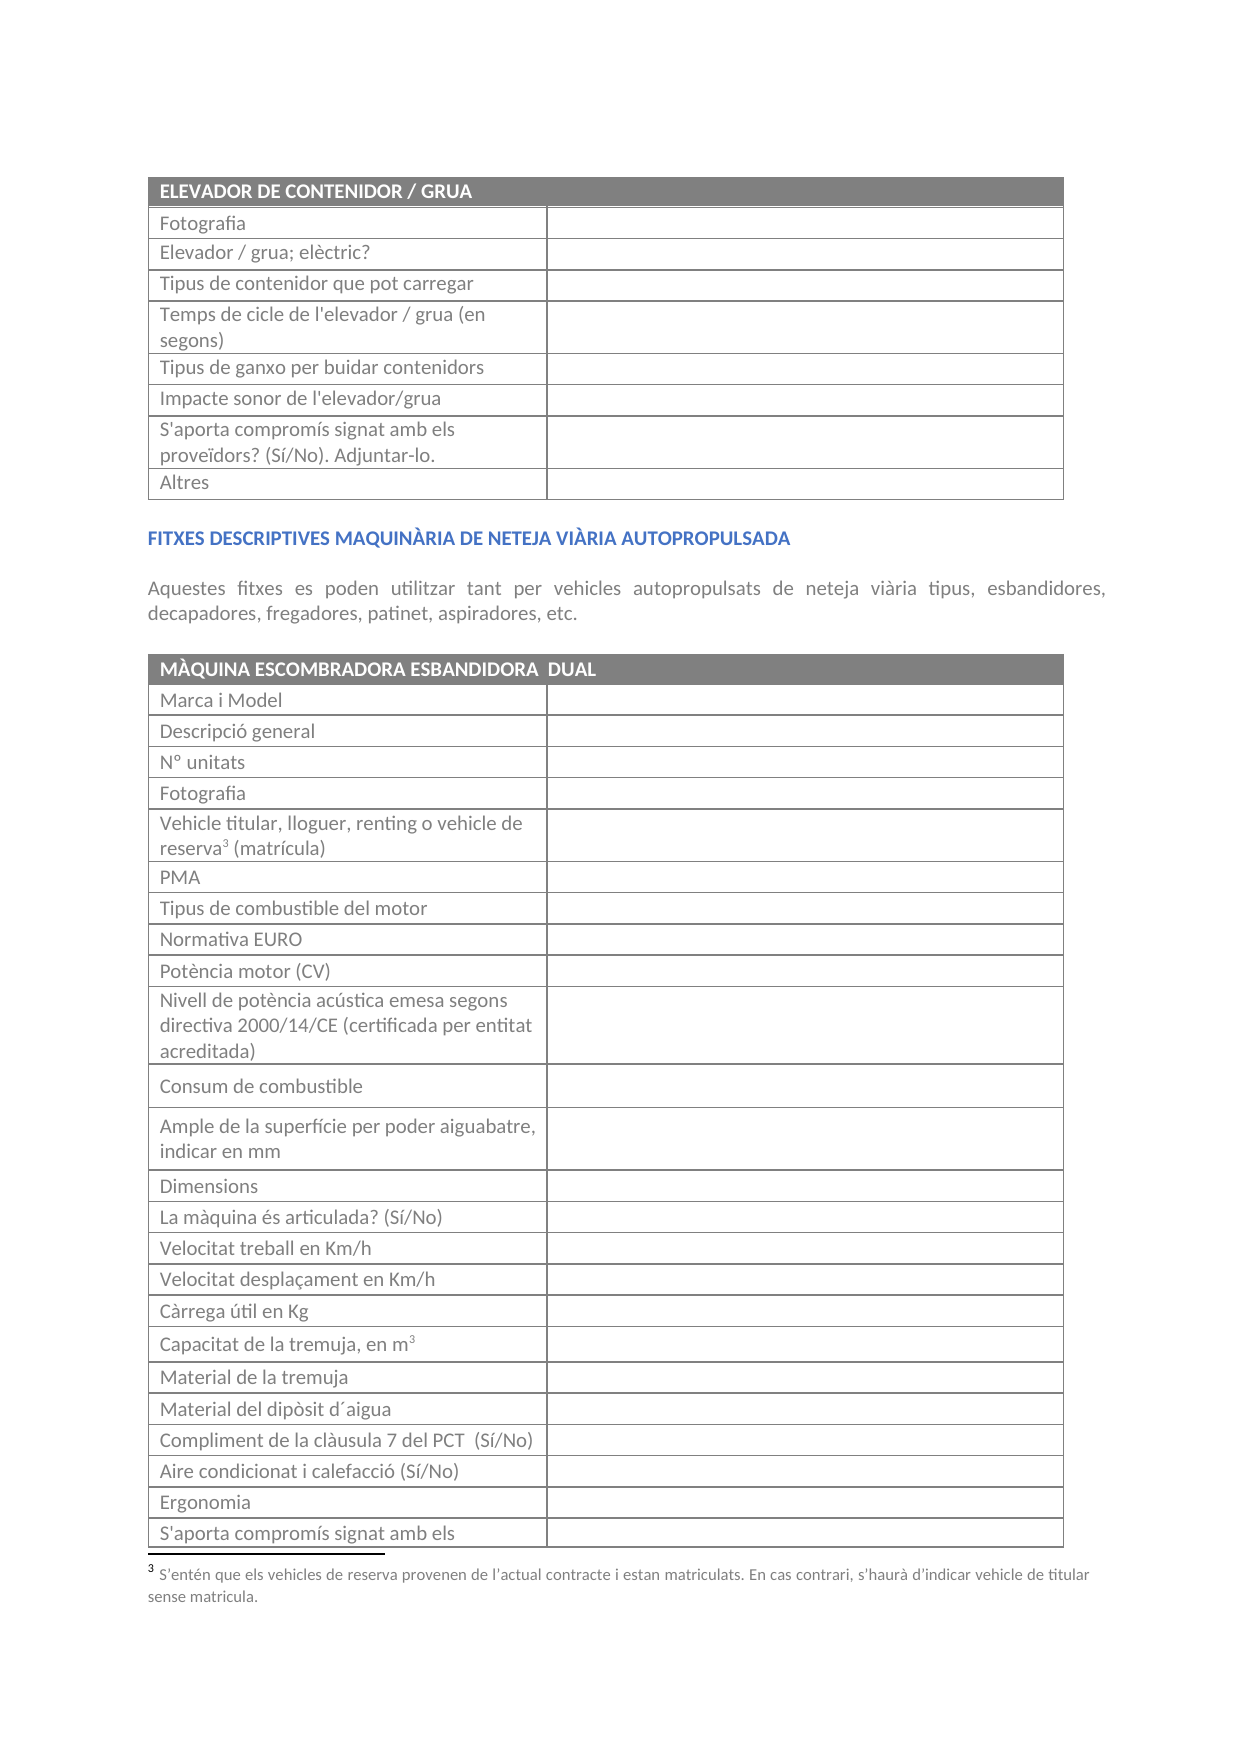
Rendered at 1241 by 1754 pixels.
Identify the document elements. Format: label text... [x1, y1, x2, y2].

table_cell Compliment de la clàusula 7 del PCT (Sí/No) [149, 1425, 546, 1455]
table_cell [548, 1171, 1063, 1201]
table_cell Ergonomia [149, 1488, 546, 1517]
table_cell [548, 956, 1063, 986]
table_cell [548, 778, 1063, 808]
table_cell Consum de combustible [149, 1065, 546, 1107]
table_cell [548, 685, 1063, 714]
table_cell [548, 208, 1063, 238]
table_cell [548, 302, 1063, 352]
table_cell Material del dipòsit d´aigua [149, 1394, 546, 1423]
table_cell Tipus de combustible del motor [149, 893, 546, 923]
table_cell S'aporta compromís signat amb els proveïdors? (Sí/No). Adjuntar-lo. [149, 417, 546, 467]
table_cell Temps de cicle de l'elevador / grua (en segons) [149, 302, 546, 352]
table_cell Descripció general [149, 716, 546, 746]
text Aquestes fitxes es poden utilitzar tant per vehicles autopropulsats de neteja viària tipus, esbandidores, decapadores, fregadores, patinet, aspiradores, etc. [148, 575, 1107, 626]
table_cell [548, 1456, 1063, 1486]
table_cell Marca i Model [149, 685, 546, 714]
table_cell [548, 1425, 1063, 1455]
table_cell [548, 1488, 1063, 1517]
table_cell Vehicle titular, lloguer, renting o vehicle de reserva (matrícula) [149, 810, 546, 861]
table_cell [548, 862, 1063, 892]
table_cell [548, 1327, 1063, 1361]
table_cell Altres [149, 469, 546, 499]
table_cell Impacte sonor de l'elevador/grua [149, 385, 546, 415]
table_cell Fotografia [149, 208, 546, 238]
table_cell Nivell de potència acústica emesa segons directiva 2000/14/CE (certificada per entitat acreditada) [149, 987, 546, 1063]
table_cell [548, 1065, 1063, 1107]
table_cell La màquina és articulada? (Sí/No) [149, 1202, 546, 1232]
table_cell Potència motor (CV) [149, 956, 546, 986]
table_cell [548, 239, 1063, 269]
table_cell Normativa EURO [149, 925, 546, 954]
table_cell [149, 1519, 546, 1546]
table_cell Velocitat treball en Km/h [149, 1233, 546, 1263]
table_cell [548, 271, 1063, 300]
table_cell Elevador / grua; elèctric? [149, 239, 546, 269]
table_cell [548, 747, 1063, 777]
table_cell [548, 1363, 1063, 1392]
table_cell Càrrega útil en Kg [149, 1296, 546, 1326]
table_cell [548, 1265, 1063, 1294]
table_cell [548, 385, 1063, 415]
table_cell Capacitat de la tremuja, en m3 [149, 1327, 546, 1361]
table_cell Nº unitats [149, 747, 546, 777]
table_cell [548, 1233, 1063, 1263]
table_cell Dimensions [149, 1171, 546, 1201]
table_cell [548, 716, 1063, 746]
table_cell [548, 987, 1063, 1063]
table_header ELEVADOR DE CONTENIDOR / GRUA [149, 178, 1063, 206]
table_cell [548, 1108, 1063, 1169]
table_cell Fotografia [149, 778, 546, 808]
table_header MÀQUINA ESCOMBRADORA ESBANDIDORA DUAL [149, 655, 1063, 683]
table_cell [548, 354, 1063, 384]
table_cell [548, 810, 1063, 861]
table_cell [548, 469, 1063, 499]
table_cell [548, 1519, 1063, 1546]
table_cell [548, 1394, 1063, 1423]
table_cell [548, 417, 1063, 467]
table_cell [548, 925, 1063, 954]
table_cell Tipus de contenidor que pot carregar [149, 271, 546, 300]
table_cell Ample de la superfície per poder aiguabatre, indicar en mm [149, 1108, 546, 1169]
table_cell Velocitat desplaçament en Km/h [149, 1265, 546, 1294]
table_cell Material de la tremuja [149, 1363, 546, 1392]
table_cell Tipus de ganxo per buidar contenidors [149, 354, 546, 384]
table_cell [548, 1202, 1063, 1232]
table_cell PMA [149, 862, 546, 892]
table_cell [548, 893, 1063, 923]
table_cell Aire condicionat i calefacció (Sí/No) [149, 1456, 546, 1486]
subtitle FITXES DESCRIPTIVES MAQUINÀRIA DE NETEJA VIÀRIA AUTOPROPULSADA [148, 525, 1092, 550]
table_cell [548, 1296, 1063, 1326]
